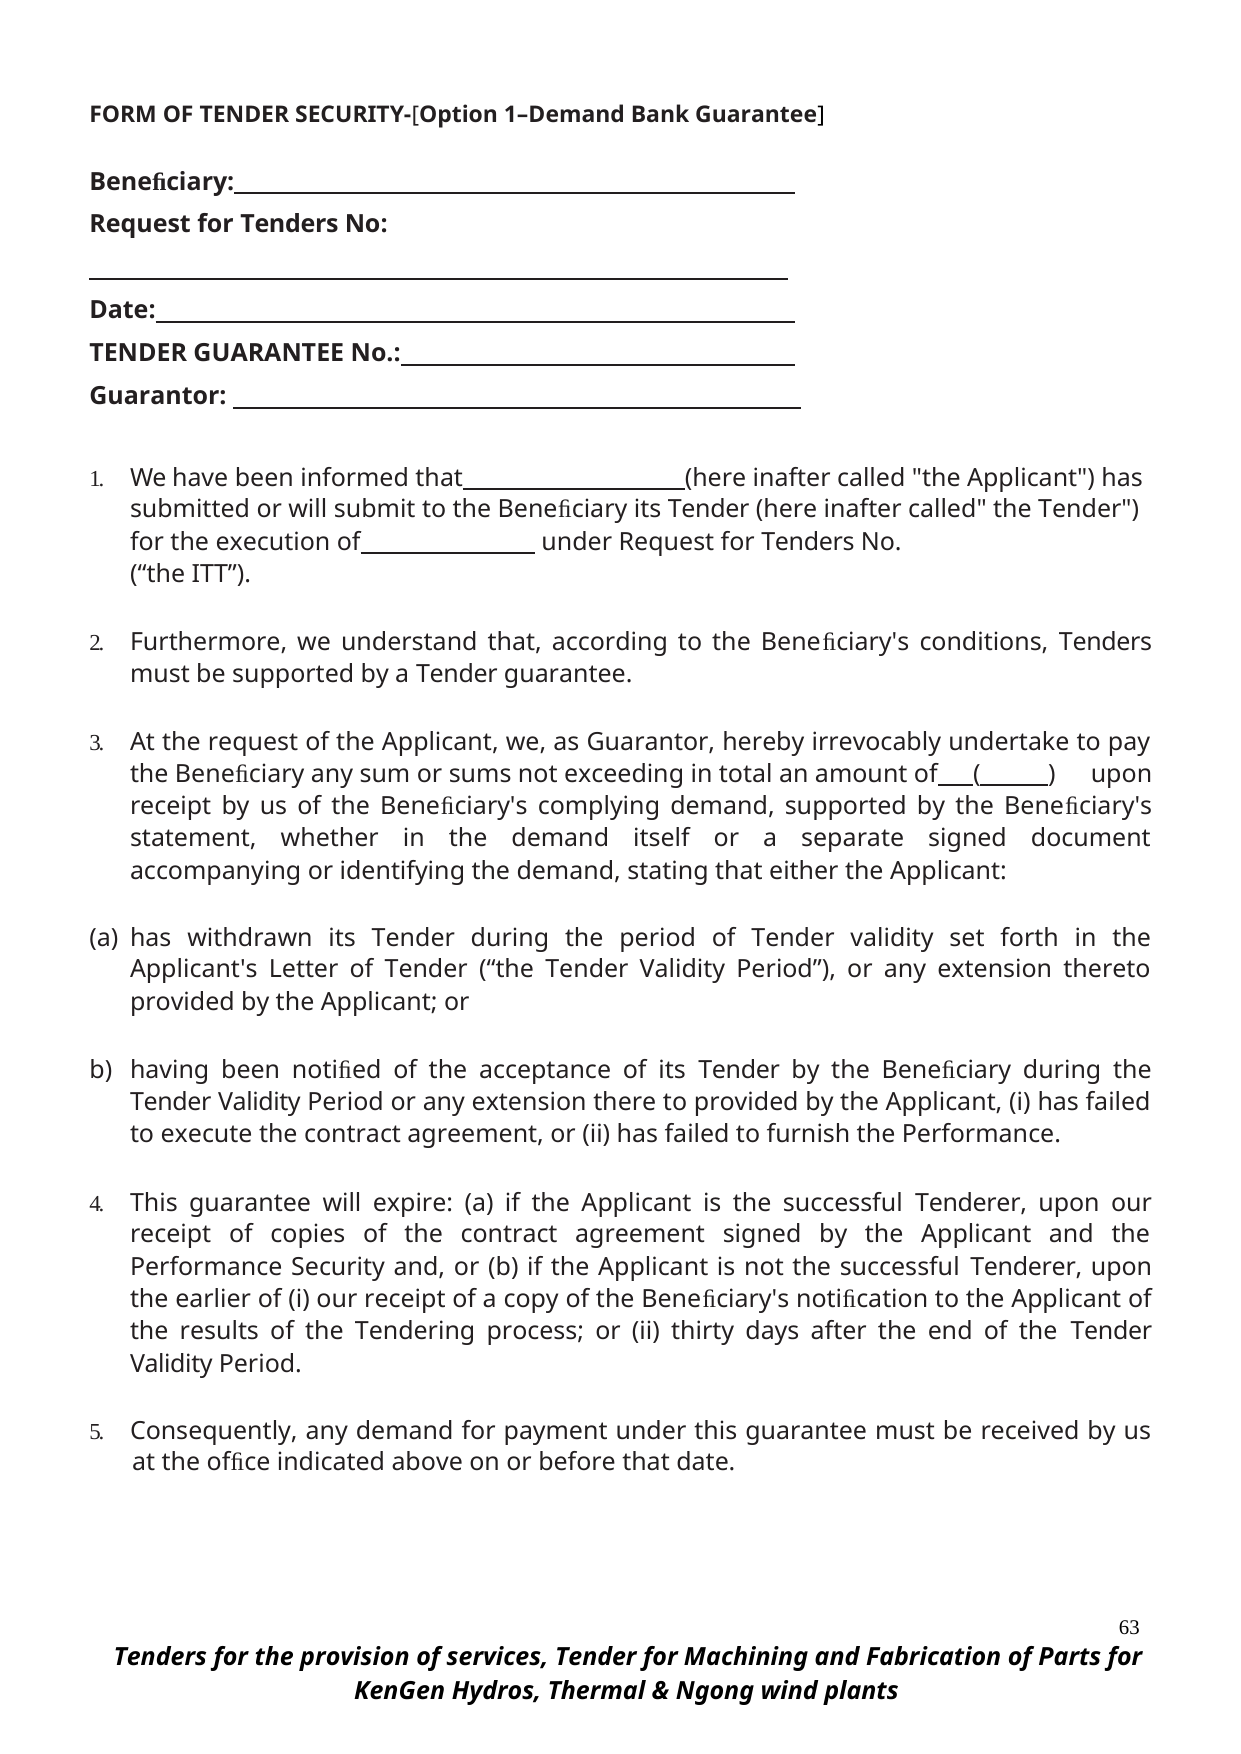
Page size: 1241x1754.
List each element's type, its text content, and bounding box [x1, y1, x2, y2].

text Guarantor: [89, 378, 1184, 412]
list Consequently, any demand for payment under this guarantee must be received by us at the ofﬁce indicated above on or before that date. [89, 1413, 1152, 1478]
list Furthermore, we understand that, according to the Beneﬁciary's conditions, Tenders must be supported by a Tender guarantee. [89, 625, 1152, 689]
text (a) has withdrawn its Tender during the period of Tender validity set forth in the Applicant's Letter of Tender (“the Tender Validity Period”), or any extension thereto provided by the Applicant; or [89, 921, 1152, 1018]
text b) having been notiﬁed of the acceptance of its Tender by the Beneﬁciary during the Tender Validity Period or any extension there to provided by the Applicant, (i) has failed to execute the contract agreement, or (ii) has failed to furnish the Performance. [89, 1053, 1152, 1150]
list At the request of the Applicant, we, as Guarantor, hereby irrevocably undertake to pay the Beneﬁciary any sum or sums not exceeding in total an amount of ( ) upon receipt by us of the Beneﬁciary's complying demand, supported by the Beneﬁciary's statement, whether in the demand itself or a separate signed document accompanying or identifying the demand, stating that either the Applicant: [89, 724, 1152, 886]
list We have been informed that (here inafter called "the Applicant") has submitted or will submit to the Beneﬁciary its Tender (here inafter called" the Tender") for the execution of under Request for Tenders No. (“the ITT”). [89, 460, 1173, 589]
text Beneﬁciary: Request for Tenders No: Date: TENDER GUARANTEE No.: [89, 163, 801, 369]
list This guarantee will expire: (a) if the Applicant is the successful Tenderer, upon our receipt of copies of the contract agreement signed by the Applicant and the Performance Security and, or (b) if the Applicant is not the successful Tenderer, upon the earlier of (i) our receipt of a copy of the Beneﬁciary's notiﬁcation to the Applicant of the results of the Tendering process; or (ii) thirty days after the end of the Tender Validity Period. [89, 1185, 1152, 1379]
text FORM OF TENDER SECURITY-[Option 1–Demand Bank Guarantee] [89, 98, 1184, 129]
